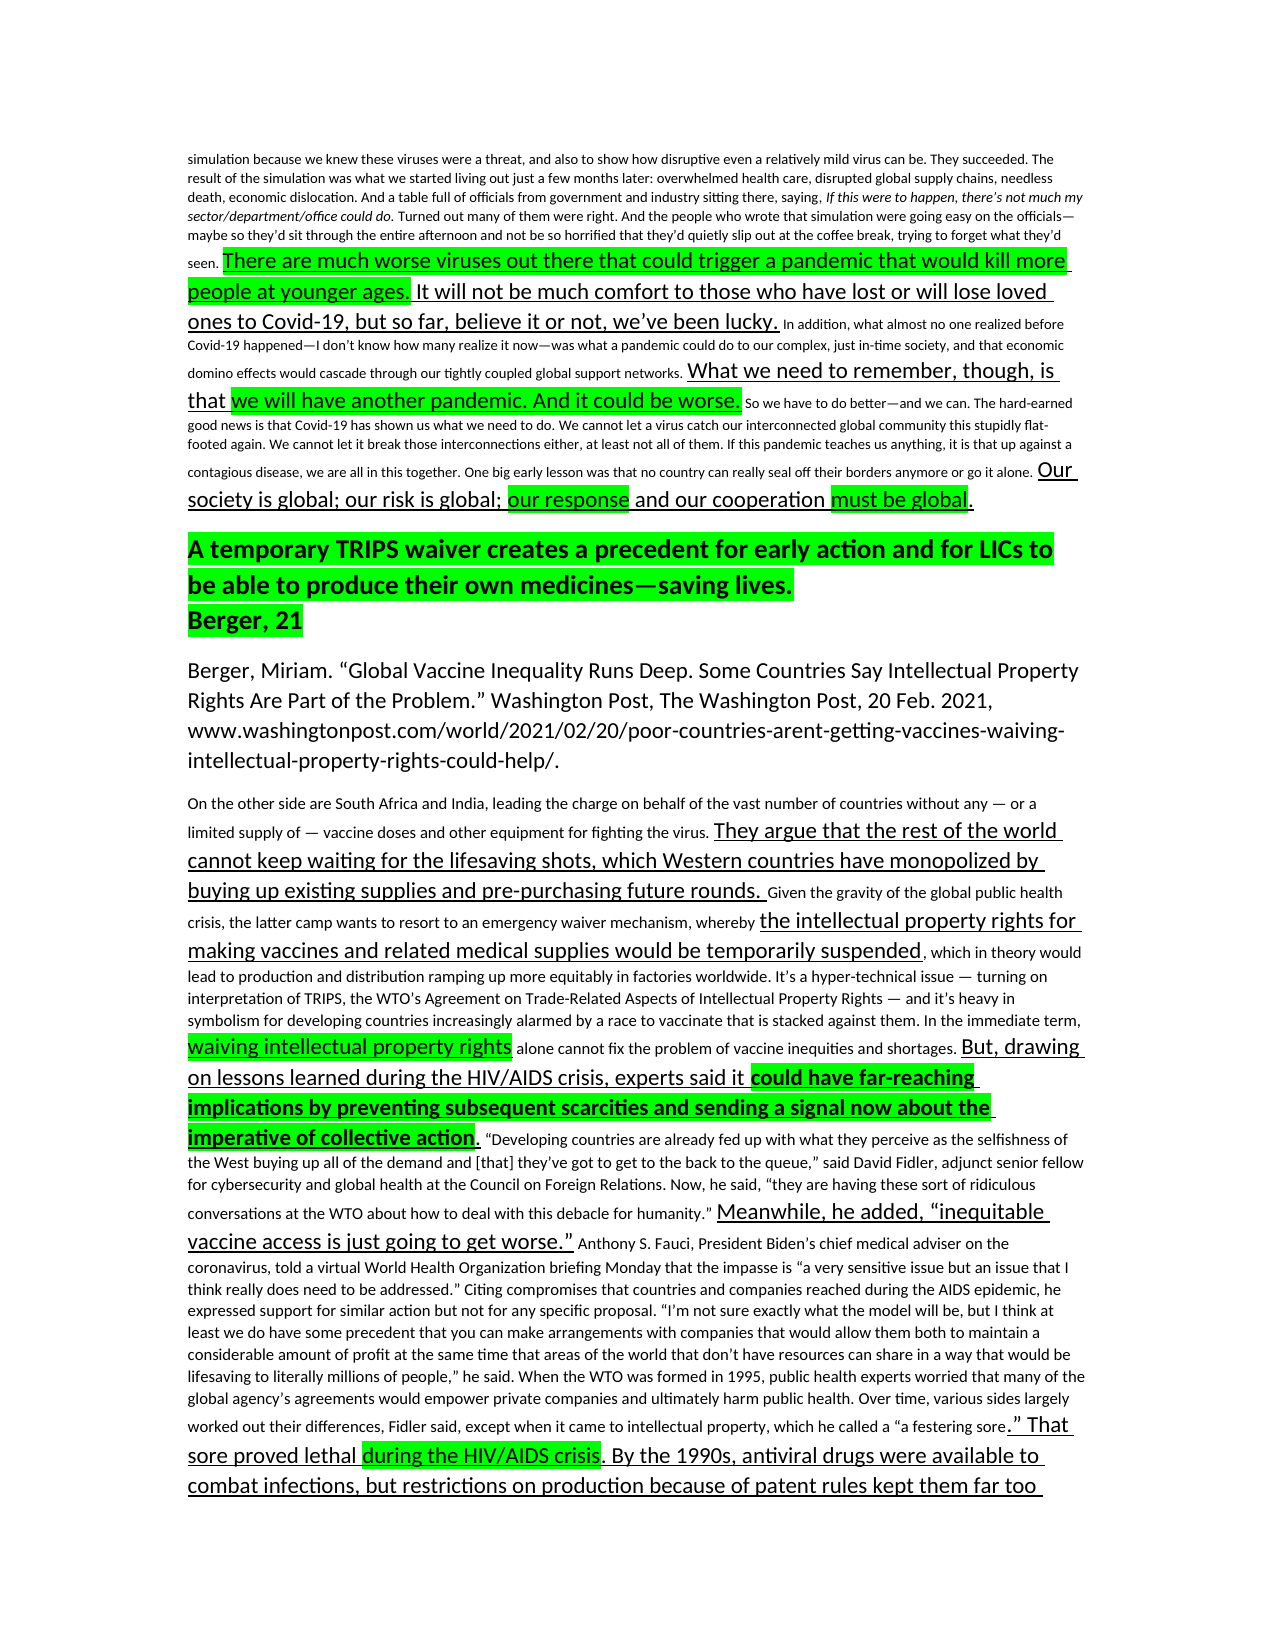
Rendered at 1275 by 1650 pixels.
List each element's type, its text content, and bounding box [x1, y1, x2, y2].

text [187, 150, 1087, 513]
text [187, 793, 1087, 1499]
subtitle A temporary TRIPS waiver creates a precedent for early action and for LICs to be able to produce their own medicines—saving lives. [187, 532, 1087, 601]
text Berger, 21 [187, 603, 1087, 637]
text Berger, Miriam. “Global Vaccine Inequality Runs Deep. Some Countries Say Intellectual Property Rights Are Part of the Problem.” Washington Post, The Washington Post, 20 Feb. 2021, www.washingtonpost.com/world/2021/02/20/poor-countries-arent-getting-vaccines-waiving-intellectual-property-rights-could-help/. [187, 656, 1087, 774]
